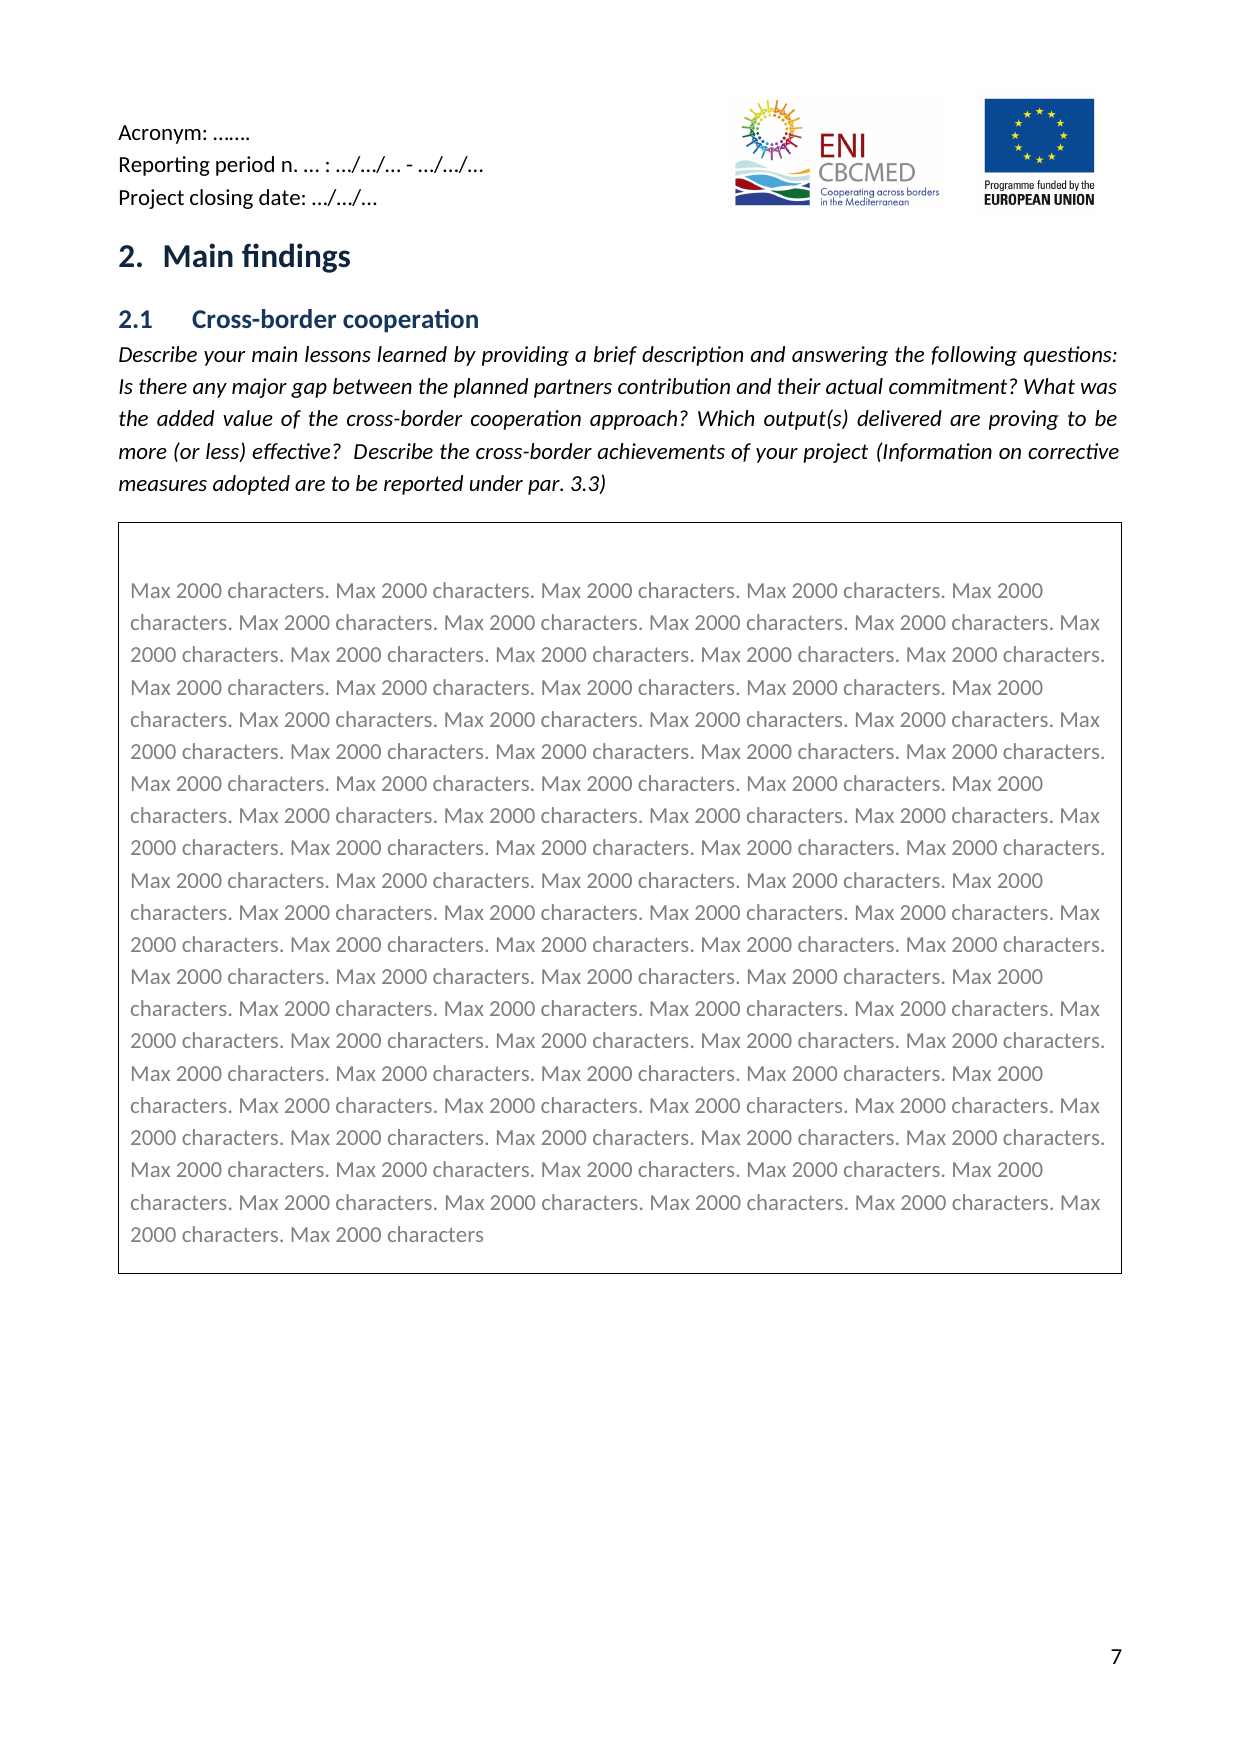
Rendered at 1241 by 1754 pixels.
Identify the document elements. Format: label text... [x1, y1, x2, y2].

subtitle 2.1 Cross-border cooperation [118, 302, 1122, 335]
subtitle Main findings [118, 235, 1122, 275]
text Describe your main lessons learned by providing a brief description and answering the following questions: Is there any major gap between the planned partners contribution and their actual commitment? What was the added value of the cross-border cooperation approach? Which output(s) delivered are proving to be more (or less) effective? Describe the cross-border achievements of your project (Information on corrective measures adopted are to be reported under par. 3.3) [118, 340, 1122, 497]
table_header Max 2000 characters. Max 2000 characters. Max 2000 characters. Max 2000 characters. Max 2000 characters. Max 2000 characters. Max 2000 characters. Max 2000 characters. Max 2000 characters. Max 2000 characters. Max 2000 characters. Max 2000 characters. Max 2000 characters. Max 2000 characters. Max 2000 characters. Max 2000 characters. Max 2000 characters. Max 2000 characters. Max 2000 characters. Max 2000 characters. Max 2000 characters. Max 2000 characters. Max 2000 characters. Max 2000 characters. Max 2000 characters. Max 2000 characters. Max 2000 characters. Max 2000 characters. Max 2000 characters. Max 2000 characters. Max 2000 characters. Max 2000 characters. Max 2000 characters. Max 2000 characters. Max 2000 characters. Max 2000 characters. Max 2000 characters. Max 2000 characters. Max 2000 characters. Max 2000 characters. Max 2000 characters. Max 2000 characters. Max 2000 characters. Max 2000 characters. Max 2000 characters. Max 2000 characters. Max 2000 characters. Max 2000 characters. Max 2000 characters. Max 2000 characters. Max 2000 characters. Max 2000 characters. Max 2000 characters. Max 2000 characters. Max 2000 characters. Max 2000 characters. Max 2000 characters. Max 2000 characters. Max 2000 characters. Max 2000 characters. Max 2000 characters. Max 2000 characters. Max 2000 characters. Max 2000 characters. Max 2000 characters. Max 2000 characters. Max 2000 characters. Max 2000 characters. Max 2000 characters. Max 2000 characters. Max 2000 characters. Max 2000 characters. Max 2000 characters. Max 2000 characters. Max 2000 characters. Max 2000 characters. Max 2000 characters. Max 2000 characters. Max 2000 characters. Max 2000 characters. Max 2000 characters. Max 2000 characters. Max 2000 characters. Max 2000 characters. Max 2000 characters. Max 2000 characters. Max 2000 characters. Max 2000 characters. Max 2000 characters. Max 2000 characters. Max 2000 characters. Max 2000 characters. Max 2000 characters. Max 2000 characters. Max 2000 characters [119, 523, 1121, 1272]
picture [724, 98, 948, 208]
